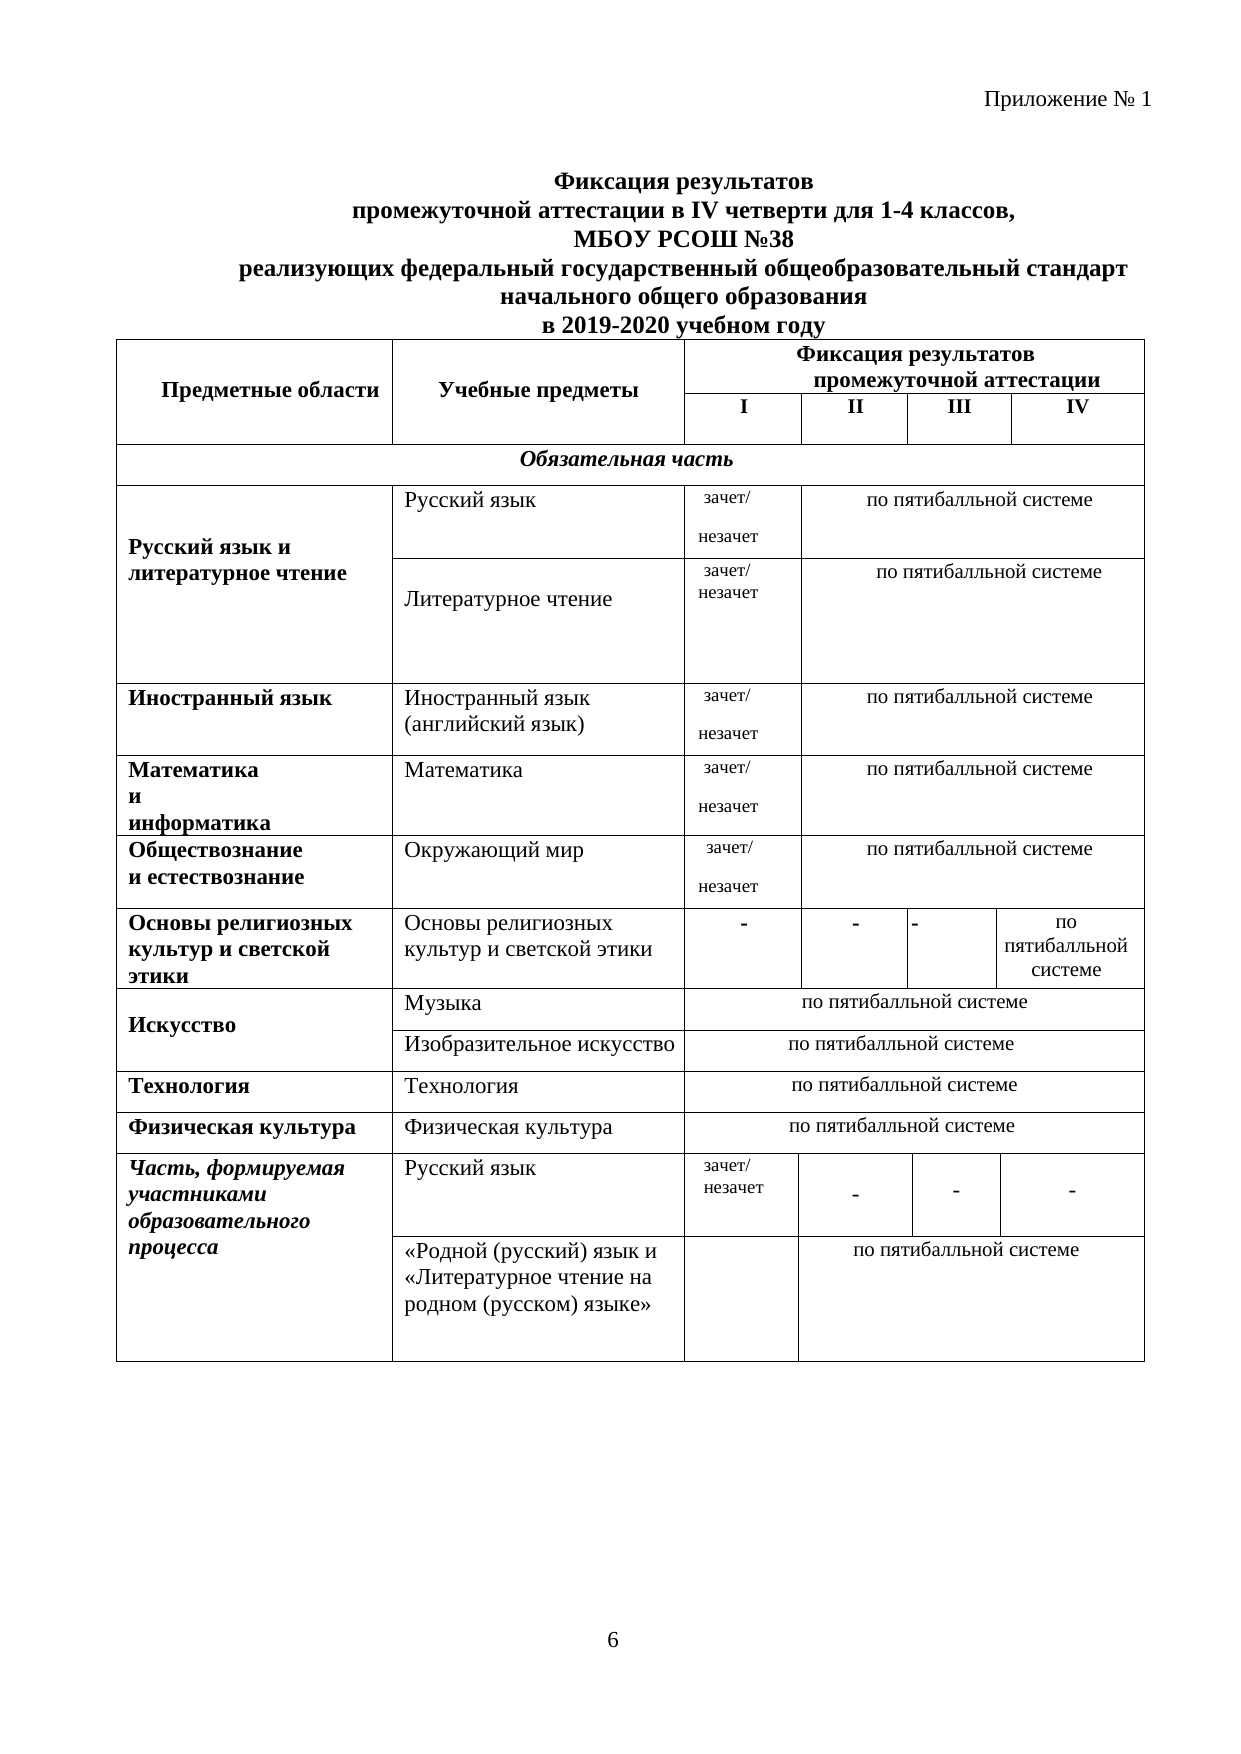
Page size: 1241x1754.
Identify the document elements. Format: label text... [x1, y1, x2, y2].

table_header Фиксация результатов промежуточной аттестации [685, 340, 1144, 393]
table_header Предметные области [117, 340, 392, 444]
table_cell по пятибалльной системе [997, 909, 1144, 988]
table_cell Русский язык [393, 1154, 684, 1236]
table_cell - [908, 909, 996, 988]
table_cell III [908, 394, 1011, 444]
table_cell зачет/ незачет [685, 559, 801, 682]
table_cell Иностранный язык [117, 684, 392, 755]
table_cell Технология [117, 1072, 392, 1112]
table_cell Литературное чтение [393, 559, 684, 682]
table_cell Математика [393, 756, 684, 835]
text промежуточной аттестации в IV четверти для 1-4 классов, [177, 195, 1190, 224]
table_cell - [802, 909, 907, 988]
table_cell зачет/ незачет [685, 1154, 798, 1236]
table_cell по пятибалльной системе [802, 756, 1144, 835]
table_header Учебные предметы [393, 340, 684, 444]
table_cell по пятибалльной системе [802, 684, 1144, 755]
table_cell Часть, формируемая участниками образовательного процесса [117, 1154, 392, 1361]
table_cell зачет/ незачет [685, 486, 801, 558]
table_cell по пятибалльной системе [685, 989, 1144, 1029]
table_cell - [913, 1154, 1000, 1236]
table_cell Физическая культура [393, 1113, 684, 1153]
table_cell Русский язык [393, 486, 684, 558]
table_cell Технология [393, 1072, 684, 1112]
table_cell по пятибалльной системе [799, 1237, 1144, 1361]
text Приложение № 1 [35, 85, 1152, 112]
table_cell по пятибалльной системе [685, 1072, 1144, 1112]
table_cell - [685, 909, 801, 988]
table_cell - [1001, 1154, 1144, 1236]
text в 2019-2020 учебном году [177, 310, 1190, 339]
table_cell по пятибалльной системе [685, 1031, 1144, 1071]
table_cell II [802, 394, 907, 444]
table_cell Окружающий мир [393, 836, 684, 908]
table_cell [685, 1237, 798, 1361]
text Фиксация результатов [177, 166, 1190, 195]
table_cell по пятибалльной системе [802, 559, 1144, 682]
table_cell IV [1012, 394, 1144, 444]
table_cell по пятибалльной системе [685, 1113, 1144, 1153]
table_cell I [685, 394, 801, 444]
table_cell Иностранный язык (английский язык) [393, 684, 684, 755]
table_cell Искусство [117, 989, 392, 1071]
text реализующих федеральный государственный общеобразовательный стандарт начального общего образования [177, 253, 1190, 310]
table_cell Математика и информатика [117, 756, 392, 835]
table_cell Обществознание и естествознание [117, 836, 392, 908]
table_cell Основы религиозных культур и светской этики [393, 909, 684, 988]
table_cell Основы религиозных культур и светской этики [117, 909, 392, 988]
table_cell Физическая культура [117, 1113, 392, 1153]
table_cell зачет/ незачет [685, 836, 801, 908]
table_cell Музыка [393, 989, 684, 1029]
table_cell зачет/ незачет [685, 684, 801, 755]
table_cell Русский язык и литературное чтение [117, 486, 392, 682]
text МБОУ РСОШ №38 [177, 224, 1190, 253]
table_cell Обязательная часть [117, 445, 1144, 485]
table_cell Изобразительное искусство [393, 1031, 684, 1071]
table_cell по пятибалльной системе [802, 486, 1144, 558]
table_cell по пятибалльной системе [802, 836, 1144, 908]
table_cell - [799, 1154, 912, 1236]
table_cell зачет/ незачет [685, 756, 801, 835]
table_cell «Родной (русский) язык и «Литературное чтение на родном (русском) языке» [393, 1237, 684, 1361]
